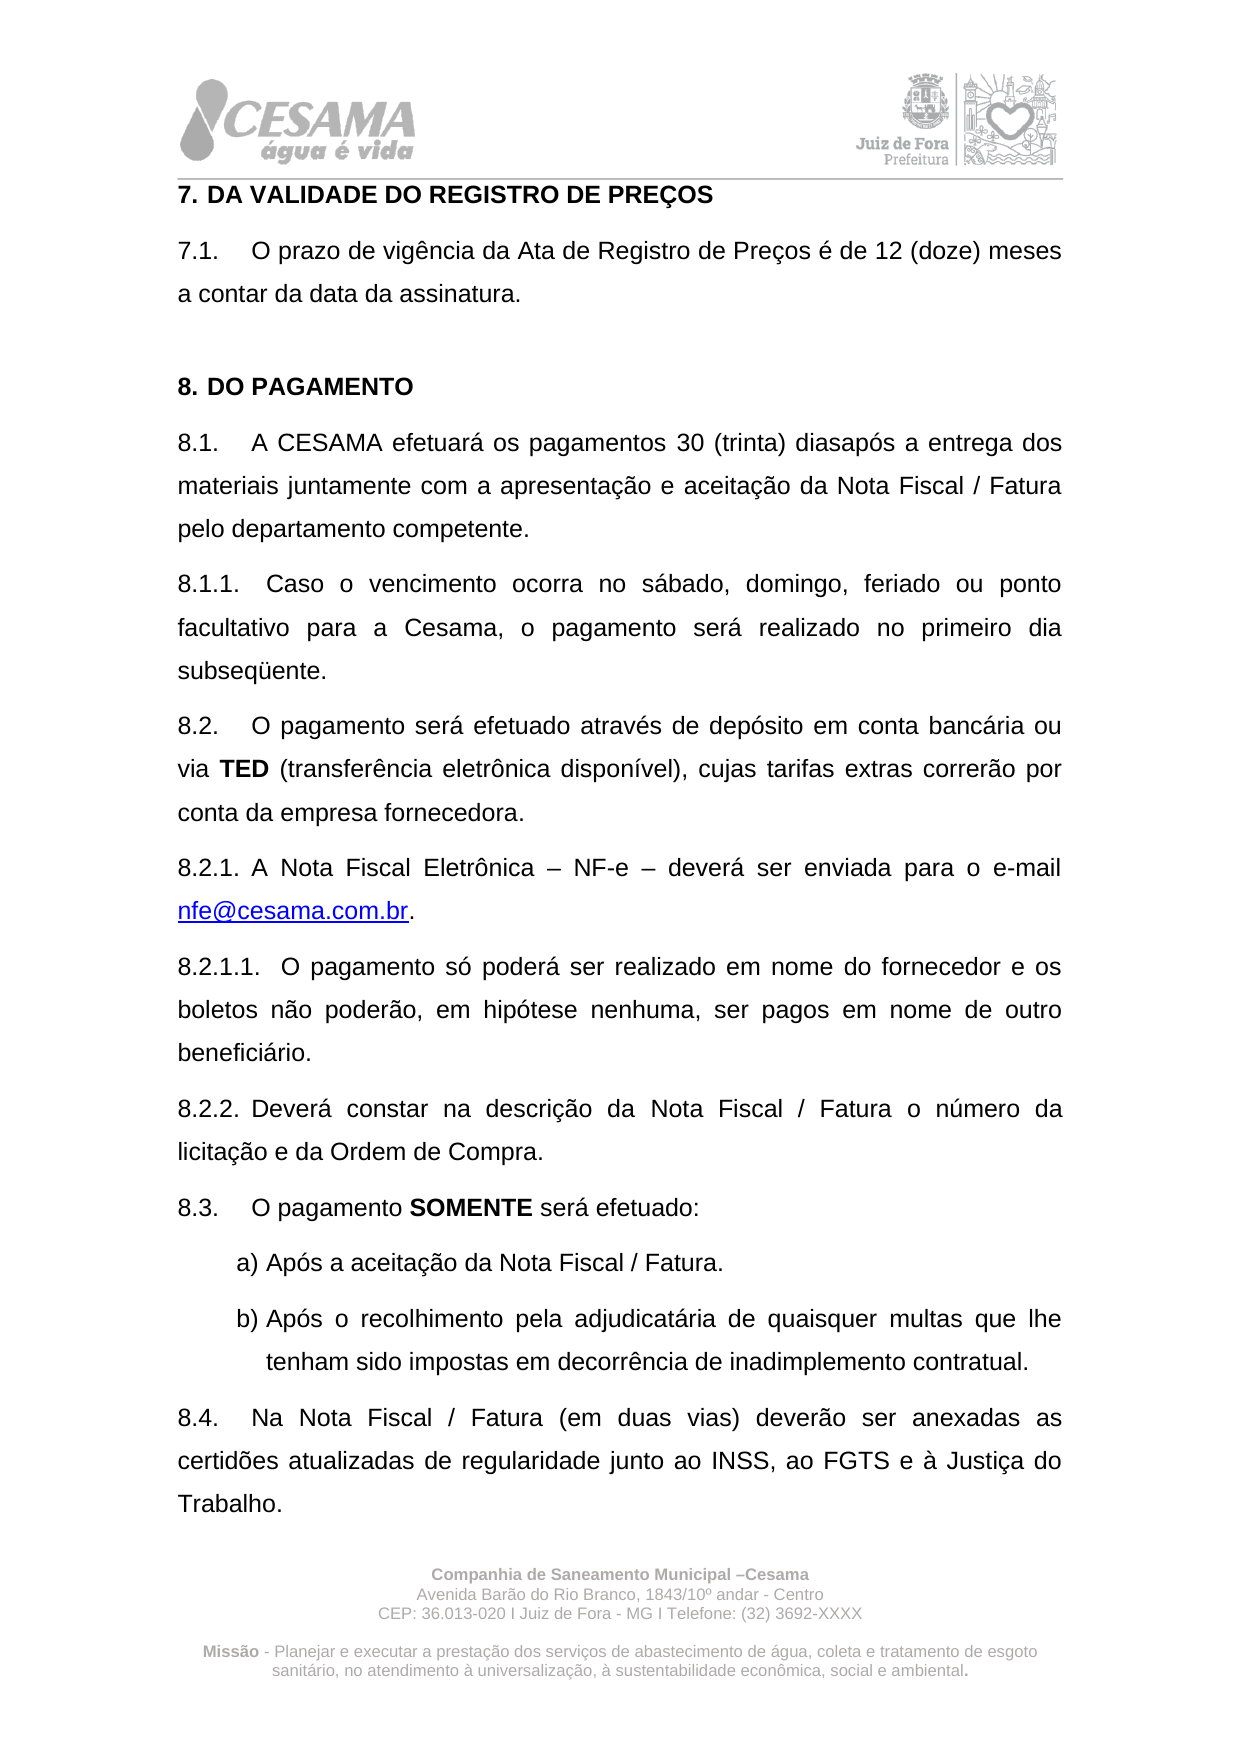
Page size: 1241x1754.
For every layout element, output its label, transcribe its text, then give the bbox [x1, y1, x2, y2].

list Caso o vencimento ocorra no sábado, domingo, feriado ou ponto facultativo para a Cesama, o pagamento será realizado no primeiro dia subseqüente. [177, 569, 1063, 684]
list A Nota Fiscal Eletrônica – NF-e – deverá ser enviada para o e-mail nfe@cesama.com.br. [177, 853, 1063, 925]
list A CESAMA efetuará os pagamentos 30 (trinta) diasapós a entrega dos materiais juntamente com a apresentação e aceitação da Nota Fiscal / Fatura pelo departamento competente. [177, 427, 1063, 542]
list O pagamento SOMENTE será efetuado: [177, 1192, 1063, 1221]
list DA VALIDADE DO REGISTRO DE PREÇOS [177, 180, 1063, 209]
picture [177, 73, 1064, 180]
list Deverá constar na descrição da Nota Fiscal / Fatura o número da licitação e da Ordem de Compra. [177, 1094, 1063, 1166]
list Na Nota Fiscal / Fatura (em duas vias) deverão ser anexadas as certidões atualizadas de regularidade junto ao INSS, ao FGTS e à Justiça do Trabalho. [177, 1402, 1063, 1517]
list O pagamento só poderá ser realizado em nome do fornecedor e os boletos não poderão, em hipótese nenhuma, ser pagos em nome de outro beneficiário. [177, 952, 1063, 1067]
list DO PAGAMENTO [177, 372, 1063, 401]
list Após o recolhimento pela adjudicatária de quaisquer multas que lhe tenham sido impostas em decorrência de inadimplemento contratual. [236, 1304, 1063, 1376]
list Após a aceitação da Nota Fiscal / Fatura. [236, 1248, 1063, 1277]
list O prazo de vigência da Ata de Registro de Preços é de 12 (doze) meses a contar da data da assinatura. [177, 236, 1063, 307]
list O pagamento será efetuado através de depósito em conta bancária ou via TED (transferência eletrônica disponível), cujas tarifas extras correrão por conta da empresa fornecedora. [177, 711, 1063, 826]
